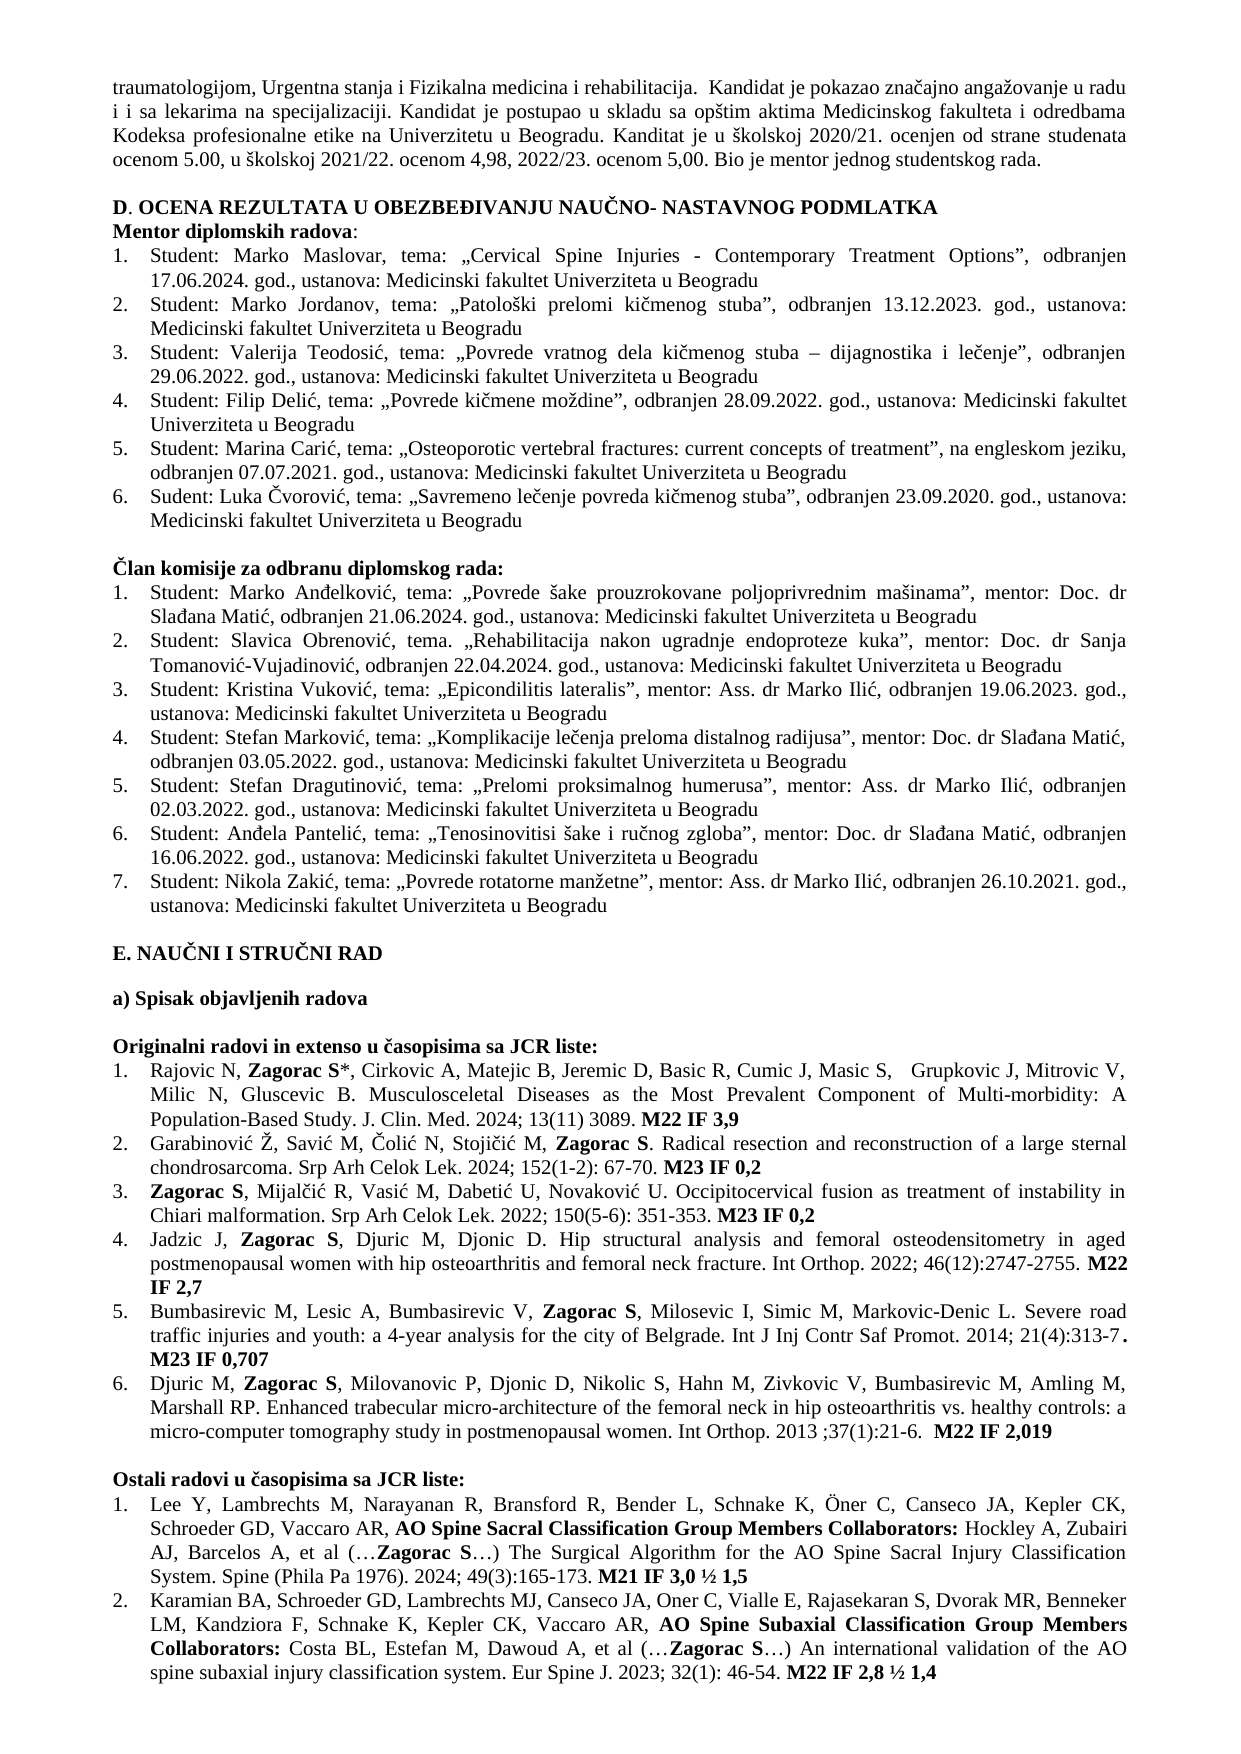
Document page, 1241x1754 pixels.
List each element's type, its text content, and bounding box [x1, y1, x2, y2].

list Student: Marko Anđelković, tema: „Povrede šake prouzrokovane poljoprivrednim mašinama”, mentor: Doc. dr Slađana Matić, odbranjen 21.06.2024. god., ustanova: Medicinski fakultet Univerziteta u Beogradu [112, 580, 1128, 628]
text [112, 75, 1128, 171]
list Karamian BA, Schroeder GD, Lambrechts MJ, Canseco JA, Oner C, Vialle E, Rajasekaran S, Dvorak MR, Benneker LM, Kandziora F, Schnake K, Kepler CK, Vaccaro AR, AO Spine Subaxial Classification Group Members Collaborators: Costa BL, Estefan M, Dawoud A, et al (…Zagorac S…) An international validation of the AO spine subaxial injury classification system. Eur Spine J. 2023; 32(1): 46-54. M22 IF 2,8 ½ 1,4 [112, 1588, 1128, 1684]
list Garabinović Ž, Savić M, Čolić N, Stojičić M, Zagorac S. Radical resection and reconstruction of a large sternal chondrosarcoma. Srp Arh Celok Lek. 2024; 152(1-2): 67-70. M23 IF 0,2 [112, 1131, 1128, 1179]
list Student: Valerija Teodosić, tema: „Povrede vratnog dela kičmenog stuba – dijagnostika i lečenje”, odbranjen 29.06.2022. god., ustanova: Medicinski fakultet Univerziteta u Beogradu [112, 340, 1128, 388]
list Zagorac S, Mijalčić R, Vasić M, Dabetić U, Novaković U. Occipitocervical fusion as treatment of instability in Chiari malformation. Srp Arh Celok Lek. 2022; 150(5-6): 351-353. M23 IF 0,2 [112, 1179, 1128, 1227]
subtitle E. NAUČNI I STRUČNI RAD [112, 941, 1128, 965]
text Originalni radovi in extenso u časopisima sa JCR liste: [112, 1034, 1128, 1058]
text Ostali radovi u časopisima sa JCR liste: [112, 1467, 1128, 1491]
list Student: Kristina Vuković, tema: „Epicondilitis lateralis”, mentor: Ass. dr Marko Ilić, odbranjen 19.06.2023. god., ustanova: Medicinski fakultet Univerziteta u Beogradu [112, 677, 1128, 725]
text Мentor diplomskih radova: [112, 219, 1128, 243]
list Student: Nikola Zakić, tema: „Povrede rotatorne manžetne”, mentor: Ass. dr Marko Ilić, odbranjen 26.10.2021. god., ustanova: Medicinski fakultet Univerziteta u Beogradu [112, 869, 1128, 917]
list Student: Marko Jordanov, tema: „Patološki prelomi kičmenog stuba”, odbranjen 13.12.2023. god., ustanova: Medicinski fakultet Univerziteta u Beogradu [112, 292, 1128, 340]
list Student: Stefan Marković, tema: „Komplikacije lečenja preloma distalnog radijusa”, mentor: Doc. dr Slađana Matić, odbranjen 03.05.2022. god., ustanova: Medicinski fakultet Univerziteta u Beogradu [112, 725, 1128, 773]
list Student: Anđela Pantelić, tema: „Tenosinovitisi šake i ručnog zgloba”, mentor: Doc. dr Slađana Matić, odbranjen 16.06.2022. god., ustanova: Medicinski fakultet Univerziteta u Beogradu [112, 821, 1128, 869]
list Student: Slavica Obrenović, tema. „Rehabilitacija nakon ugradnje endoproteze kuka”, mentor: Doc. dr Sanja Tomanović-Vujadinović, odbranjen 22.04.2024. god., ustanova: Medicinski fakultet Univerziteta u Beogradu [112, 628, 1128, 677]
list Student: Filip Delić, tema: „Povrede kičmene moždine”, odbranjen 28.09.2022. god., ustanova: Medicinski fakultet Univerziteta u Beogradu [112, 388, 1128, 436]
list Student: Marina Carić, tema: „Osteoporotic vertebral fractures: current concepts of treatment”, na engleskom jeziku, odbranjen 07.07.2021. god., ustanova: Medicinski fakultet Univerziteta u Beogradu [112, 436, 1128, 484]
list Sudent: Luka Čvorović, tema: „Savremeno lečenje povreda kičmenog stuba”, odbranjen 23.09.2020. god., ustanova: Medicinski fakultet Univerziteta u Beogradu [112, 484, 1128, 532]
text Član komisije za odbranu diplomskog rada: [112, 556, 1128, 580]
subtitle D. OCENA REZULTATA U OBEZBEĐIVANJU NAUČNO- NASTAVNOG PODMLATKA [112, 195, 1128, 219]
list Djuric M, Zagorac S, Milovanovic P, Djonic D, Nikolic S, Hahn M, Zivkovic V, Bumbasirevic M, Amling M, Marshall RP. Enhanced trabecular micro-architecture of the femoral neck in hip osteoarthritis vs. healthy controls: a micro-computer tomography study in postmenopausal women. Int Orthop. 2013 ;37(1):21-6. M22 IF 2,019 [112, 1371, 1128, 1443]
list Bumbasirevic M, Lesic A, Bumbasirevic V, Zagorac S, Milosevic I, Simic M, Markovic-Denic L. Severe road traffic injuries and youth: a 4-year analysis for the city of Belgrade. Int J Inj Contr Saf Promot. 2014; 21(4):313-7. M23 IF 0,707 [112, 1299, 1128, 1371]
list Student: Stefan Dragutinović, tema: „Prelomi proksimalnog humerusa”, mentor: Ass. dr Marko Ilić, odbranjen 02.03.2022. god., ustanova: Medicinski fakultet Univerziteta u Beogradu [112, 773, 1128, 821]
list Jadzic J, Zagorac S, Djuric M, Djonic D. Hip structural analysis and femoral osteodensitometry in aged postmenopausal women with hip osteoarthritis and femoral neck fracture. Int Orthop. 2022; 46(12):2747-2755. M22 IF 2,7 [112, 1227, 1128, 1299]
list Rajovic N, Zagorac S*, Cirkovic A, Matejic B, Jeremic D, Basic R, Cumic J, Masic S, Grupkovic J, Mitrovic V, Milic N, Gluscevic B. Musculosceletal Diseases as the Most Prevalent Component of Multi-morbidity: A Population-Based Study. J. Clin. Med. 2024; 13(11) 3089. M22 IF 3,9 [112, 1058, 1128, 1131]
list Student: Marko Maslovar, tema: „Cervical Spine Injuries - Contemporary Treatment Options”, odbranjen 17.06.2024. god., ustanova: Medicinski fakultet Univerziteta u Beogradu [112, 243, 1128, 292]
list Lee Y, Lambrechts M, Narayanan R, Bransford R, Bender L, Schnake K, Öner C, Canseco JA, Kepler CK, Schroeder GD, Vaccaro AR, AO Spine Sacral Classification Group Members Collaborators: Hockley A, Zubairi AJ, Barcelos A, et al (…Zagorac S…) The Surgical Algorithm for the AO Spine Sacral Injury Classification System. Spine (Phila Pa 1976). 2024; 49(3):165-173. M21 IF 3,0 ½ 1,5 [112, 1491, 1128, 1588]
text a) Spisak objavljenih radova [112, 986, 1128, 1010]
